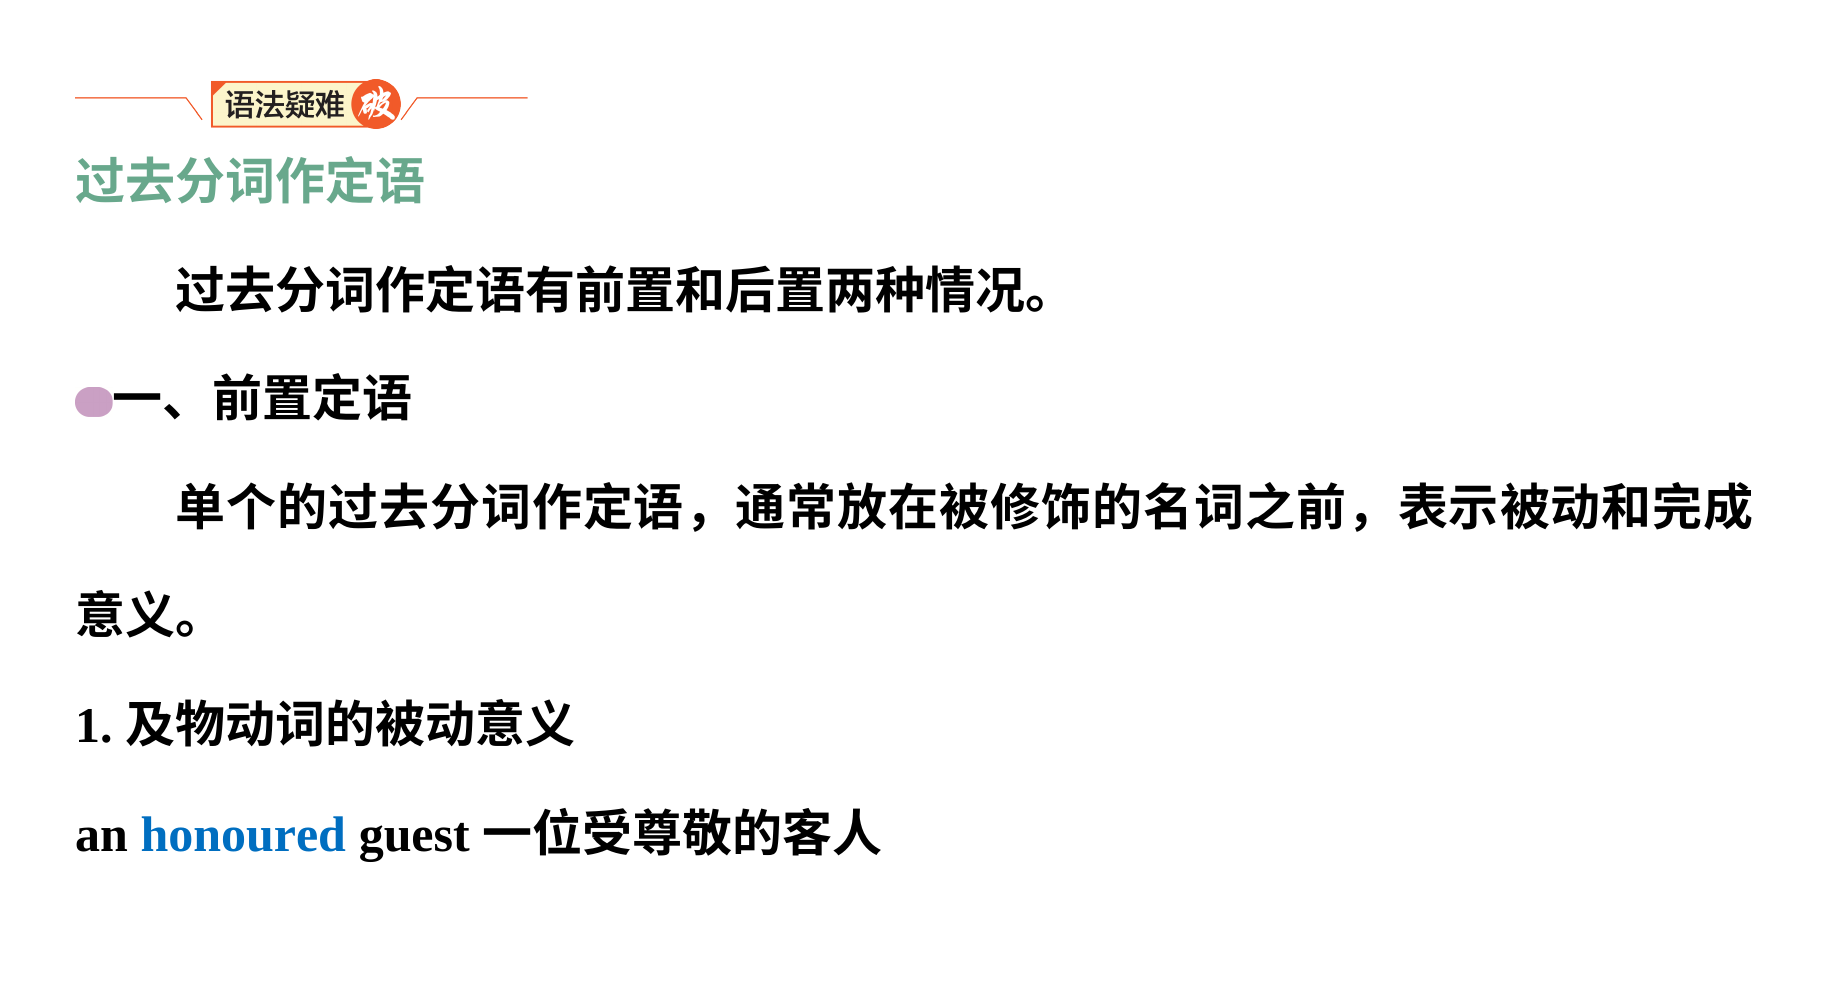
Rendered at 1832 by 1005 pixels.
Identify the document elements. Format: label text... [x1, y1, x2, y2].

picture [75, 79, 528, 129]
text 单个的过去分词作定语，通常放在被修饰的名词之前，表示被动和完成意义。 [75, 467, 1756, 648]
text 过去分词作定语 [75, 142, 1756, 214]
text 1. 及物动词的被动意义 [75, 684, 1756, 757]
text 过去分词作定语有前置和后置两种情况。 [75, 250, 1756, 323]
text 一、前置定语 [75, 359, 1756, 431]
picture [75, 387, 113, 417]
text an honoured guest 一位受尊敬的客人 [75, 793, 1756, 865]
